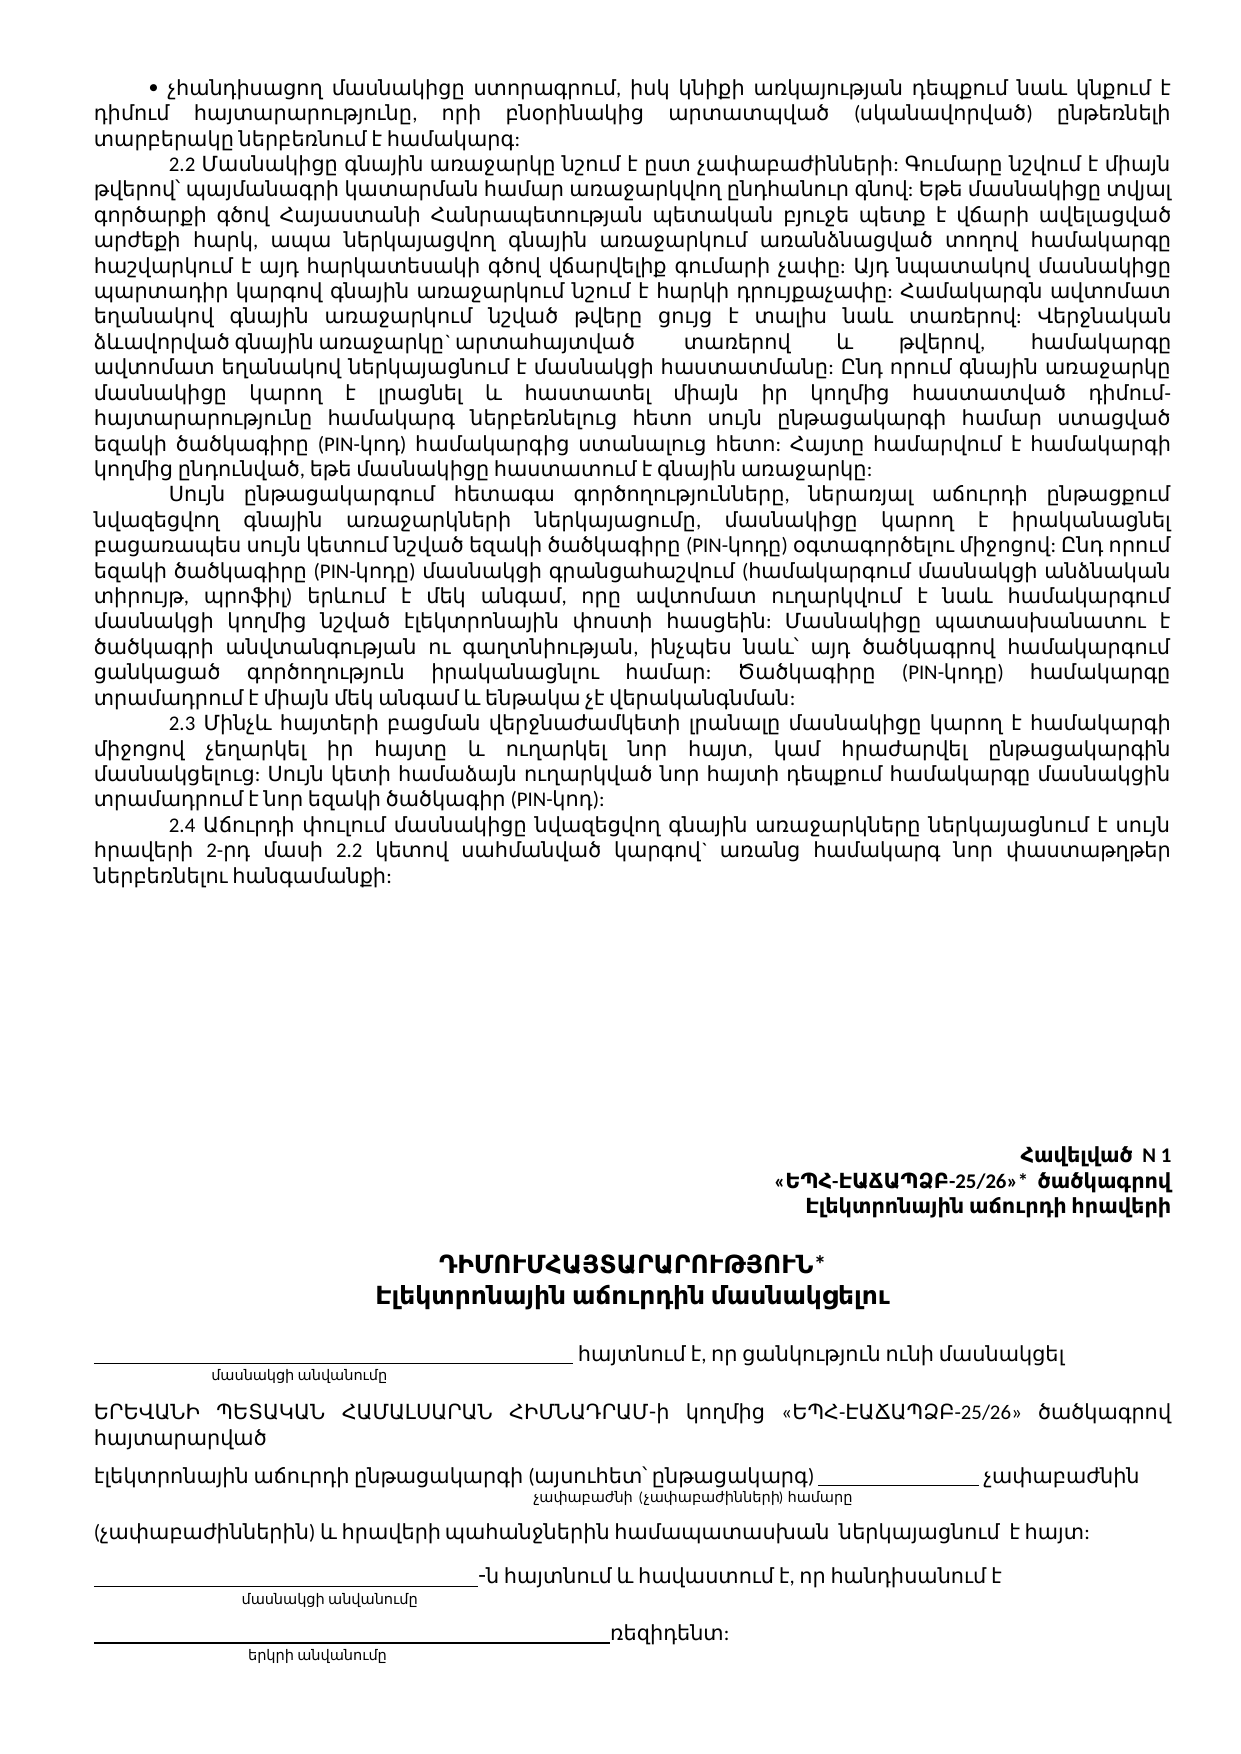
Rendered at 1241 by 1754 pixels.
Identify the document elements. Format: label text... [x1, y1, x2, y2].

text ԵՐԵՎԱՆԻ ՊԵՏԱԿԱՆ ՀԱՄԱԼՍԱՐԱՆ ՀԻՄՆԱԴՐԱՄ-ի կողմից «ԵՊՀ-ԷԱՃԱՊՁԲ-25/26» ծածկագրով հայտարարված [94, 1397, 1171, 1450]
text ԴԻՄՈՒՄՀԱՅՏԱՐԱՐՈՒԹՅՈՒՆ* [94, 1249, 1171, 1280]
text Սույն ընթացակարգում հետագա գործողությունները, ներառյալ աճուրդի ընթացքում նվազեցվող գնային առաջարկների ներկայացումը, մասնակիցը կարող է իրականացնել բացառապես սույն կետում նշված եզակի ծածկագիրը (PIN-կոդը) օգտագործելու միջոցով: Ընդ որում եզակի ծածկագիրը (PIN-կոդը) մասնակցի գրանցահաշվում (համակարգում մասնակցի անձնական տիրույթ, պրոֆիլ) երևում է մեկ անգամ, որը ավտոմատ ուղարկվում է նաև համակարգում մասնակցի կողմից նշված էլեկտրոնային փոստի հասցեին: Մասնակիցը պատասխանատու է ծածկագրի անվտանգության ու գաղտնիության, ինչպես նաև՝ այդ ծածկագրով համակարգում ցանկացած գործողություն իրականացնլու համար: Ծածկագիրը (PIN-կոդը) համակարգը տրամադրում է միայն մեկ անգամ և ենթակա չէ վերականգնման: [94, 482, 1171, 710]
text երկրի անվանումը [94, 1646, 1171, 1677]
text (չափաբաժիններին) և հրավերի պահանջներին համապատասխան ներկայացնում է հայտ: [94, 1519, 1171, 1544]
text 2.3 Մինչև հայտերի բացման վերջնաժամկետի լրանալը մասնակիցը կարող է համակարգի միջոցով չեղարկել իր հայտը և ուղարկել նոր հայտ, կամ հրաժարվել ընթացակարգին մասնակցելուց: Սույն կետի համաձայն ուղարկված նոր հայտի դեպքում համակարգը մասնակցին տրամադրում է նոր եզակի ծածկագիր (PIN-կոդ): [94, 710, 1171, 812]
list չհանդիսացող մասնակիցը ստորագրում, իսկ կնիքի առկայության դեպքում նաև կնքում է դիմում հայտարարությունը, որի բնօրինակից արտատպված (սկանավորված) ընթեռնելի տարբերակը ներբեռնում է համակարգ: [94, 75, 1171, 151]
text 2.4 Աճուրդի փուլում մասնակիցը նվազեցվող գնային առաջարկները ներկայացնում է սույն հրավերի 2-րդ մասի 2.2 կետով սահմանված կարգով` առանց համակարգ նոր փաստաթղթեր ներբեռնելու հանգամանքի: [94, 812, 1171, 888]
subtitle Էլեկտրոնային աճուրդին մասնակցելու [94, 1280, 1171, 1310]
text -ն հայտնում և հավաստում է, որ հանդիսանում է [94, 1559, 1171, 1590]
text էլեկտրոնային աճուրդի ընթացակարգի (այսուհետ՝ ընթացակարգ) չափաբաժնին [94, 1463, 1171, 1488]
text չափաբաժնի (չափաբաժինների) համարը [94, 1488, 1171, 1519]
text մասնակցի անվանումը [94, 1590, 1171, 1621]
text «ԵՊՀ-ԷԱՃԱՊՁԲ-25/26»* ծածկագրով [94, 1168, 1171, 1193]
text ռեզիդենտ: [94, 1621, 1171, 1646]
text մասնակցի անվանումը [94, 1366, 1171, 1397]
text հայտնում է, որ ցանկություն ունի մասնակցել [94, 1341, 1171, 1366]
text Հավելված N 1 [94, 1142, 1171, 1168]
text 2.2 Մասնակիցը գնային առաջարկը նշում է ըստ չափաբաժինների: Գումարը նշվում է միայն թվերով՝ պայմանագրի կատարման համար առաջարկվող ընդհանուր գնով: Եթե մասնակիցը տվյալ գործարքի գծով Հայաստանի Հանրապետության պետական բյուջե պետք է վճարի ավելացված արժեքի հարկ, ապա ներկայացվող գնային առաջարկում առանձնացված տողով համակարգը հաշվարկում է այդ հարկատեսակի գծով վճարվելիք գումարի չափը: Այդ նպատակով մասնակիցը պարտադիր կարգով գնային առաջարկում նշում է հարկի դրույքաչափը: Համակարգն ավտոմատ եղանակով գնային առաջարկում նշված թվերը ցույց է տալիս նաև տառերով: Վերջնական ձևավորված գնային առաջարկը` արտահայտված տառերով և թվերով, համակարգը ավտոմատ եղանակով ներկայացնում է մասնակցի հաստատմանը: Ընդ որում գնային առաջարկը մասնակիցը կարող է լրացնել և հաստատել միայն իր կողմից հաստատված դիմում-հայտարարությունը համակարգ ներբեռնելուց հետո սույն ընթացակարգի համար ստացված եզակի ծածկագիրը (PIN-կոդ) համակարգից ստանալուց հետո: Հայտը համարվում է համակարգի կողմից ընդունված, եթե մասնակիցը հաստատում է գնային առաջարկը: [94, 151, 1171, 482]
text Էլեկտրոնային աճուրդի հրավերի [94, 1193, 1171, 1219]
